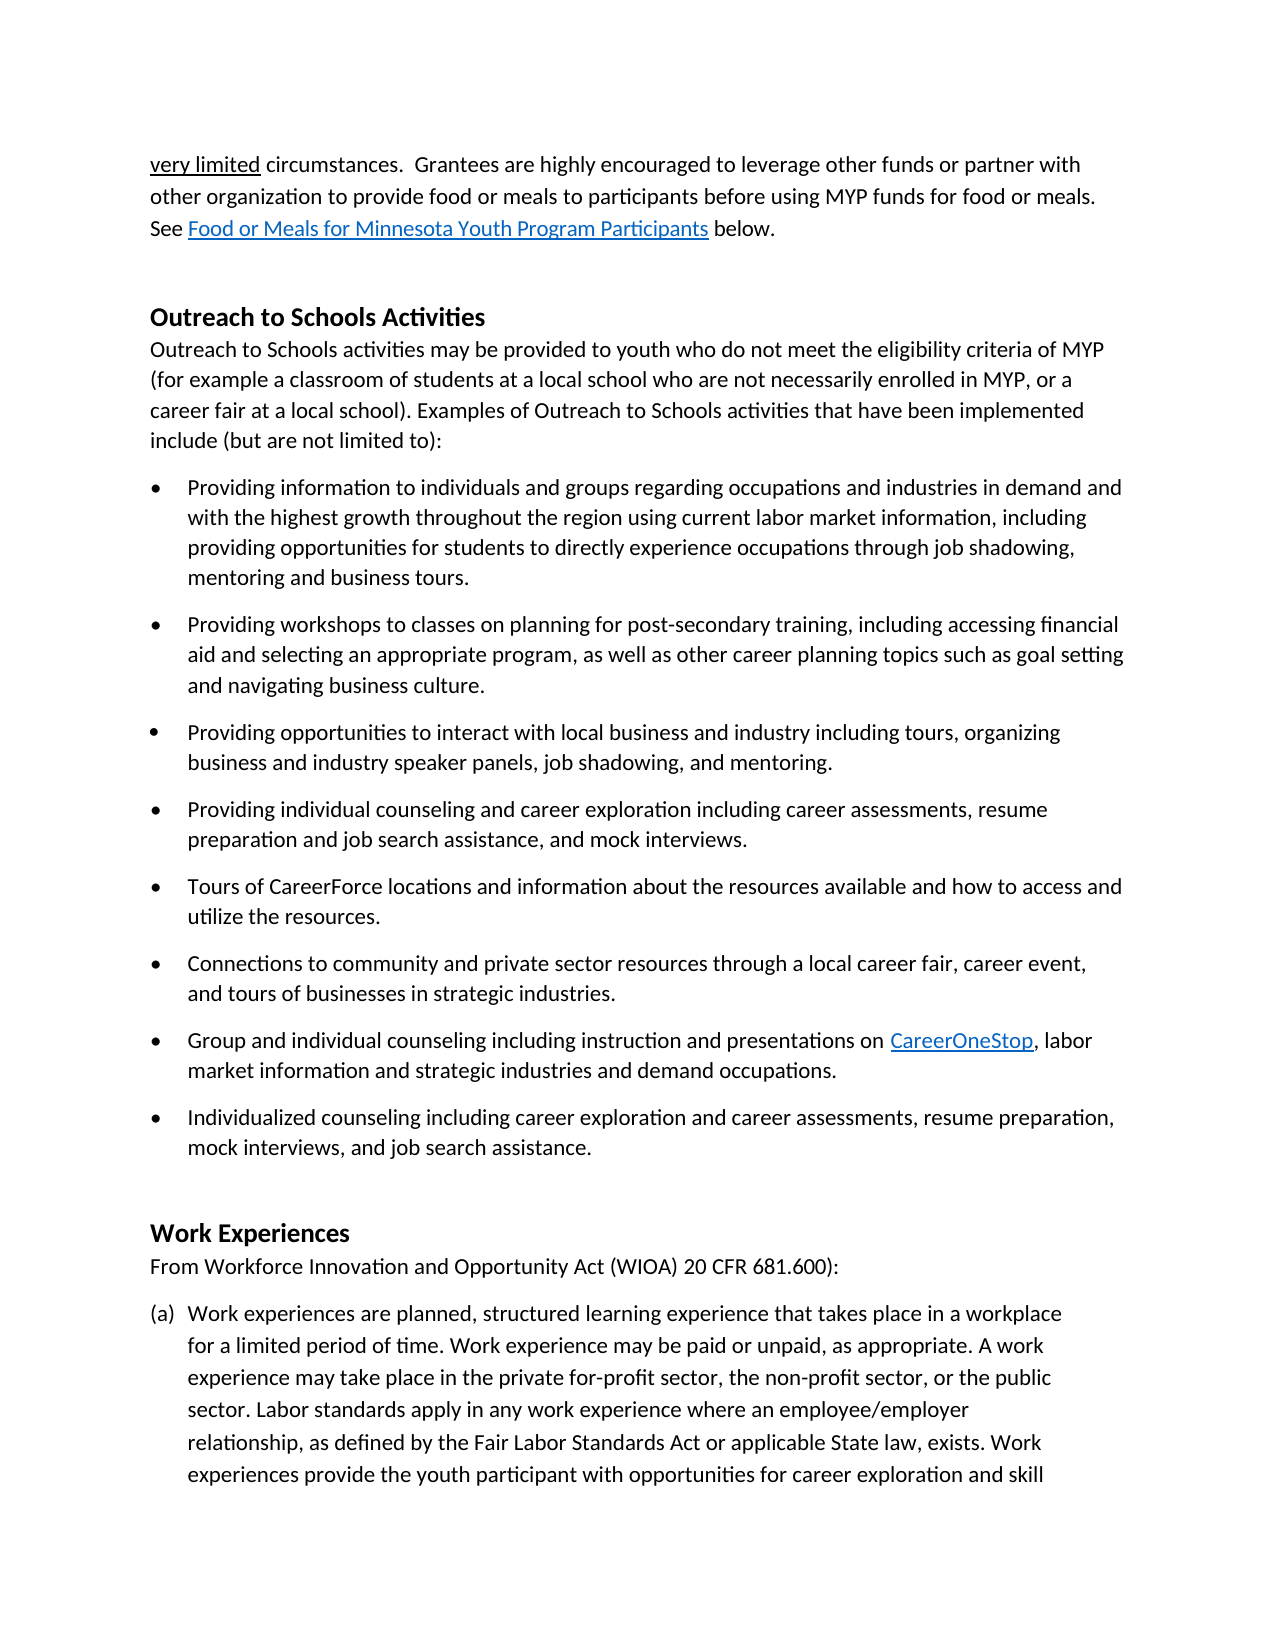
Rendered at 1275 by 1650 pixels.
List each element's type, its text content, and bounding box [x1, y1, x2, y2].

text From Workforce Innovation and Opportunity Act (WIOA) 20 CFR 681.600): [150, 1252, 1125, 1280]
text • Providing information to individuals and groups regarding occupations and industries in demand and with the highest growth throughout the region using current labor market information, including providing opportunities for students to directly experience occupations through job shadowing, mentoring and business tours. [150, 473, 1125, 591]
text • Tours of CareerForce locations and information about the resources available and how to access and utilize the resources. [150, 872, 1125, 930]
text • Providing individual counseling and career exploration including career assessments, resume preparation and job search assistance, and mock interviews. [150, 795, 1125, 853]
text Outreach to Schools activities may be provided to youth who do not meet the eligibility criteria of MYP (for example a classroom of students at a local school who are not necessarily enrolled in MYP, or a career fair at a local school). Examples of Outreach to Schools activities that have been implemented include (but are not limited to): [150, 335, 1125, 454]
list Providing opportunities to interact with local business and industry including tours, organizing business and industry speaker panels, job shadowing, and mentoring. [150, 718, 1125, 776]
subtitle Outreach to Schools Activities [150, 300, 1125, 333]
text • Providing workshops to classes on planning for post-secondary training, including accessing financial aid and selecting an appropriate program, as well as other career planning topics such as goal setting and navigating business culture. [150, 610, 1125, 699]
text • Individualized counseling including career exploration and career assessments, resume preparation, mock interviews, and job search assistance. [150, 1103, 1125, 1161]
text • Group and individual counseling including instruction and presentations on CareerOneStop, labor market information and strategic industries and demand occupations. [150, 1026, 1125, 1084]
subtitle Work Experiences [150, 1217, 1125, 1249]
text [150, 150, 1103, 242]
text • Connections to community and private sector resources through a local career fair, career event, and tours of businesses in strategic industries. [150, 949, 1125, 1007]
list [150, 1299, 1089, 1488]
